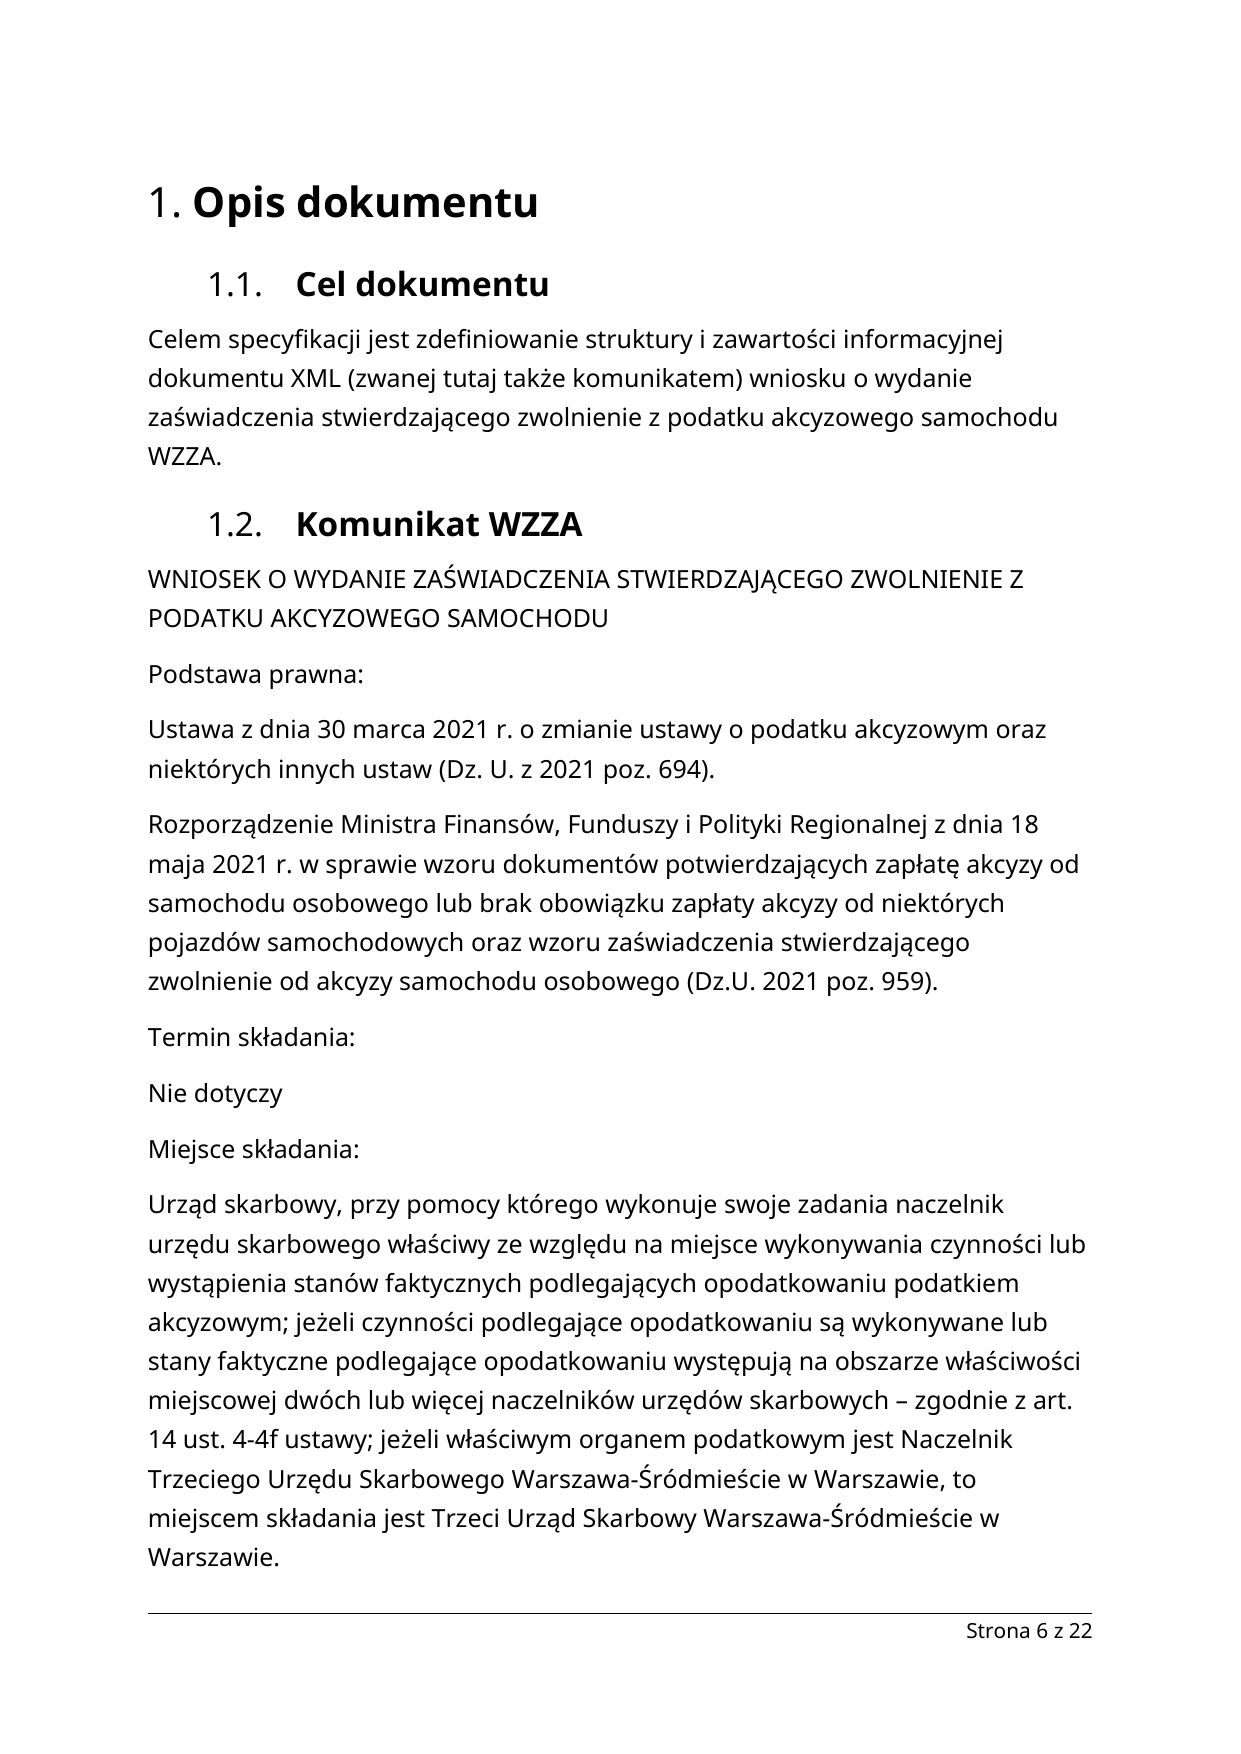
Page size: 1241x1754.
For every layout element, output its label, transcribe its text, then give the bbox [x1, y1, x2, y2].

text Miejsce składania: [148, 1131, 1092, 1165]
text Rozporządzenie Ministra Finansów, Funduszy i Polityki Regionalnej z dnia 18 maja 2021 r. w sprawie wzoru dokumentów potwierdzających zapłatę akcyzy od samochodu osobowego lub brak obowiązku zapłaty akcyzy od niektórych pojazdów samochodowych oraz wzoru zaświadczenia stwierdzającego zwolnienie od akcyzy samochodu osobowego (Dz.U. 2021 poz. 959). [148, 807, 1092, 998]
subtitle Cel dokumentu [207, 263, 1092, 304]
text Nie dotyczy [148, 1075, 1092, 1109]
text WNIOSEK O WYDANIE ZAŚWIADCZENIA STWIERDZAJĄCEGO ZWOLNIENIE Z PODATKU AKCYZOWEGO SAMOCHODU [148, 561, 1092, 634]
subtitle Komunikat WZZA [207, 503, 1092, 544]
subtitle Opis dokumentu [148, 173, 1092, 229]
text Ustawa z dnia 30 marca 2021 r. o zmianie ustawy o podatku akcyzowym oraz niektórych innych ustaw (Dz. U. z 2021 poz. 694). [148, 712, 1092, 785]
text Podstawa prawna: [148, 656, 1092, 690]
text Termin składania: [148, 1019, 1092, 1054]
text Urząd skarbowy, przy pomocy którego wykonuje swoje zadania naczelnik urzędu skarbowego właściwy ze względu na miejsce wykonywania czynności lub wystąpienia stanów faktycznych podlegających opodatkowaniu podatkiem akcyzowym; jeżeli czynności podlegające opodatkowaniu są wykonywane lub stany faktyczne podlegające opodatkowaniu występują na obszarze właściwości miejscowej dwóch lub więcej naczelników urzędów skarbowych – zgodnie z art. 14 ust. 4-4f ustawy; jeżeli właściwym organem podatkowym jest Naczelnik Trzeciego Urzędu Skarbowego Warszawa-Śródmieście w Warszawie, to miejscem składania jest Trzeci Urząd Skarbowy Warszawa-Śródmieście w Warszawie. [148, 1187, 1092, 1574]
text Celem specyfikacji jest zdefiniowanie struktury i zawartości informacyjnej dokumentu XML (zwanej tutaj także komunikatem) wniosku o wydanie zaświadczenia stwierdzającego zwolnienie z podatku akcyzowego samochodu WZZA. [148, 321, 1092, 473]
